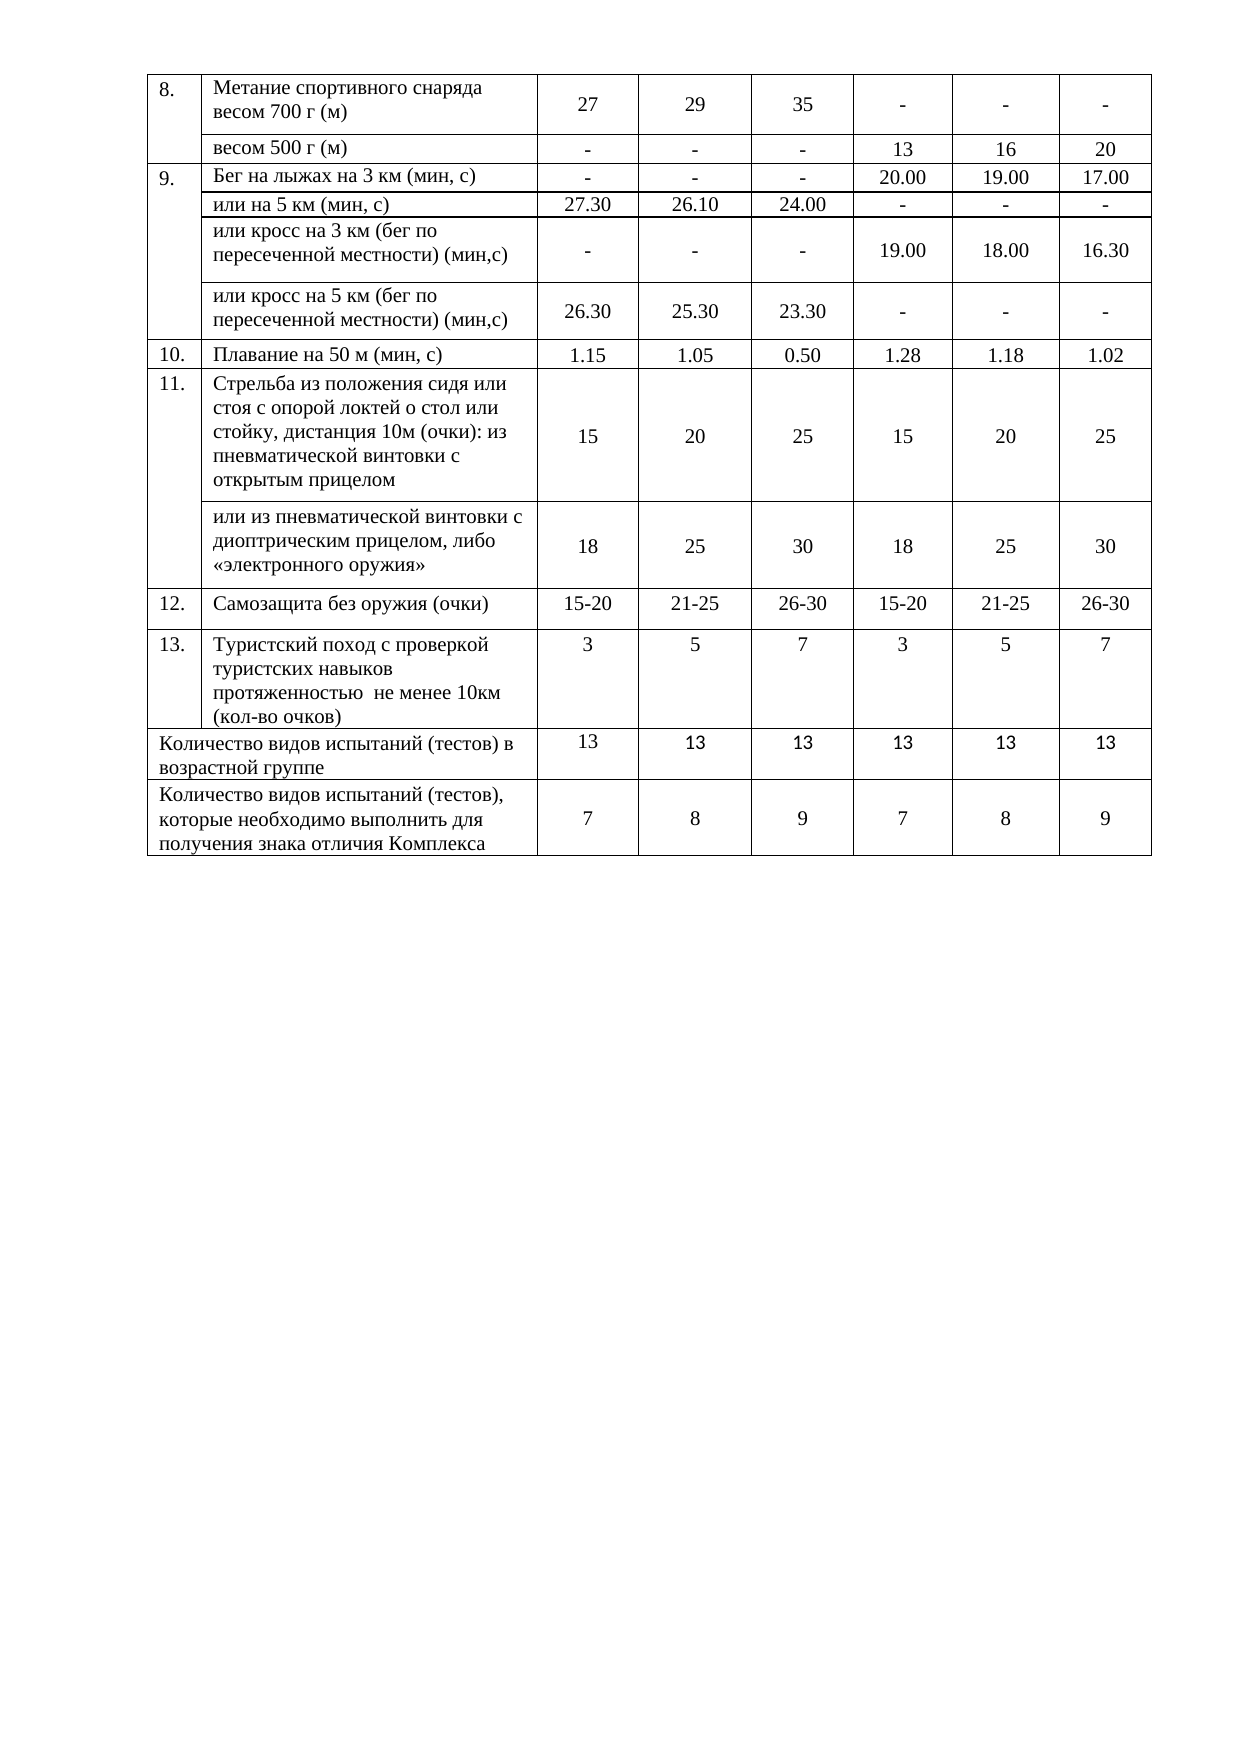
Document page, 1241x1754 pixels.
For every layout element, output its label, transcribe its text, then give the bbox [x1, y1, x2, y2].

table_cell - [854, 283, 952, 339]
table_cell 35 [752, 75, 853, 134]
table_cell 16 [953, 135, 1059, 162]
table_cell 15-20 [538, 589, 638, 629]
table_cell - [953, 283, 1059, 339]
table_cell 13 [953, 729, 1059, 779]
table_cell 13. [148, 630, 201, 728]
table_cell - [752, 164, 853, 191]
table_cell 5 [639, 630, 751, 728]
table_cell 20 [639, 369, 751, 501]
table_cell - [639, 164, 751, 191]
table_cell 9 [752, 780, 853, 854]
table_cell 7 [752, 630, 853, 728]
table_cell 1.02 [1060, 340, 1151, 368]
table_cell 25 [752, 369, 853, 501]
table_cell - [752, 135, 853, 162]
table_cell 26-30 [752, 589, 853, 629]
table_cell 24.00 [752, 193, 853, 216]
table_cell Стрельба из положения сидя или стоя с опорой локтей о стол или стойку, дистанция 10м (очки): из пневматической винтовки с открытым прицелом [202, 369, 537, 501]
table_cell 25 [1060, 369, 1151, 501]
table_cell 7 [1060, 630, 1151, 728]
table_cell или на (мин, с) [202, 193, 537, 216]
table_cell 1.15 [538, 340, 638, 368]
table_cell 8 [953, 780, 1059, 854]
table_cell 19.00 [854, 218, 952, 282]
table_cell 26.30 [538, 283, 638, 339]
table_cell 15 [538, 369, 638, 501]
table_cell 7 [854, 780, 952, 854]
table_cell 20.00 [854, 164, 952, 191]
table_cell Количество видов испытаний (тестов) в возрастной группе [148, 729, 537, 779]
table_cell - [639, 135, 751, 162]
table_cell 21-25 [639, 589, 751, 629]
table_cell 1.18 [953, 340, 1059, 368]
table_cell - [1060, 75, 1151, 134]
table_cell 13 [854, 729, 952, 779]
table_cell 1.28 [854, 340, 952, 368]
table_cell 18 [538, 502, 638, 588]
table_cell или из пневматической винтовки с диоптрическим прицелом, либо «электронного оружия» [202, 502, 537, 588]
table_cell 13 [639, 729, 751, 779]
table_cell 3 [854, 630, 952, 728]
table_cell 17.00 [1060, 164, 1151, 191]
table_cell 20 [1060, 135, 1151, 162]
table_cell весом 500 г (м) [202, 135, 537, 162]
table_cell 7 [538, 780, 638, 854]
table_cell 13 [854, 135, 952, 162]
table_cell 20 [953, 369, 1059, 501]
table_cell - [1060, 283, 1151, 339]
table_cell 3 [538, 630, 638, 728]
table_cell 27 [538, 75, 638, 134]
table_cell 9. [148, 164, 201, 339]
table_cell 25 [639, 502, 751, 588]
table_cell 30 [1060, 502, 1151, 588]
table_cell Бег на лыжах на (мин, с) [202, 164, 537, 191]
table_cell 8 [639, 780, 751, 854]
table_cell 10. [148, 340, 201, 368]
table_cell Плавание на (мин, с) [202, 340, 537, 368]
table_cell 18 [854, 502, 952, 588]
table_cell - [538, 164, 638, 191]
table_cell - [752, 218, 853, 282]
table_cell Количество видов испытаний (тестов), которые необходимо выполнить для получения знака отличия Комплекса [148, 780, 537, 854]
table_cell 8. [148, 75, 201, 162]
table_cell 29 [639, 75, 751, 134]
table_cell 15-20 [854, 589, 952, 629]
table_cell 26.10 [639, 193, 751, 216]
table_cell - [854, 75, 952, 134]
table_cell - [953, 75, 1059, 134]
table_cell 25.30 [639, 283, 751, 339]
table_cell - [854, 193, 952, 216]
table_cell 15 [854, 369, 952, 501]
table_cell 11. [148, 369, 201, 588]
table_cell 30 [752, 502, 853, 588]
table_cell 21-25 [953, 589, 1059, 629]
table_cell 16.30 [1060, 218, 1151, 282]
table_cell 12. [148, 589, 201, 629]
table_cell 23.30 [752, 283, 853, 339]
table_cell или кросс на 5 км (бег по пересеченной местности) (мин,с) [202, 283, 537, 339]
table_cell - [639, 218, 751, 282]
table_cell 18.00 [953, 218, 1059, 282]
table_cell - [538, 218, 638, 282]
table_cell Самозащита без оружия (очки) [202, 589, 537, 629]
table_cell 25 [953, 502, 1059, 588]
table_cell 0.50 [752, 340, 853, 368]
table_cell 5 [953, 630, 1059, 728]
table_cell или кросс на 3 км (бег по пересеченной местности) (мин,с) [202, 218, 537, 282]
table_cell Метание спортивного снаряда весом (м) [202, 75, 537, 134]
table_cell Туристский поход с проверкой туристских навыков протяженностью не менее 10км (кол-во очков) [202, 630, 537, 728]
table_cell 19.00 [953, 164, 1059, 191]
table_cell 1.05 [639, 340, 751, 368]
table_cell 13 [538, 729, 638, 779]
table_cell 27.30 [538, 193, 638, 216]
table_cell - [1060, 193, 1151, 216]
table_cell 26-30 [1060, 589, 1151, 629]
table_cell - [538, 135, 638, 162]
table_cell 9 [1060, 780, 1151, 854]
table_cell 13 [752, 729, 853, 779]
table_cell - [953, 193, 1059, 216]
table_cell 13 [1060, 729, 1151, 779]
